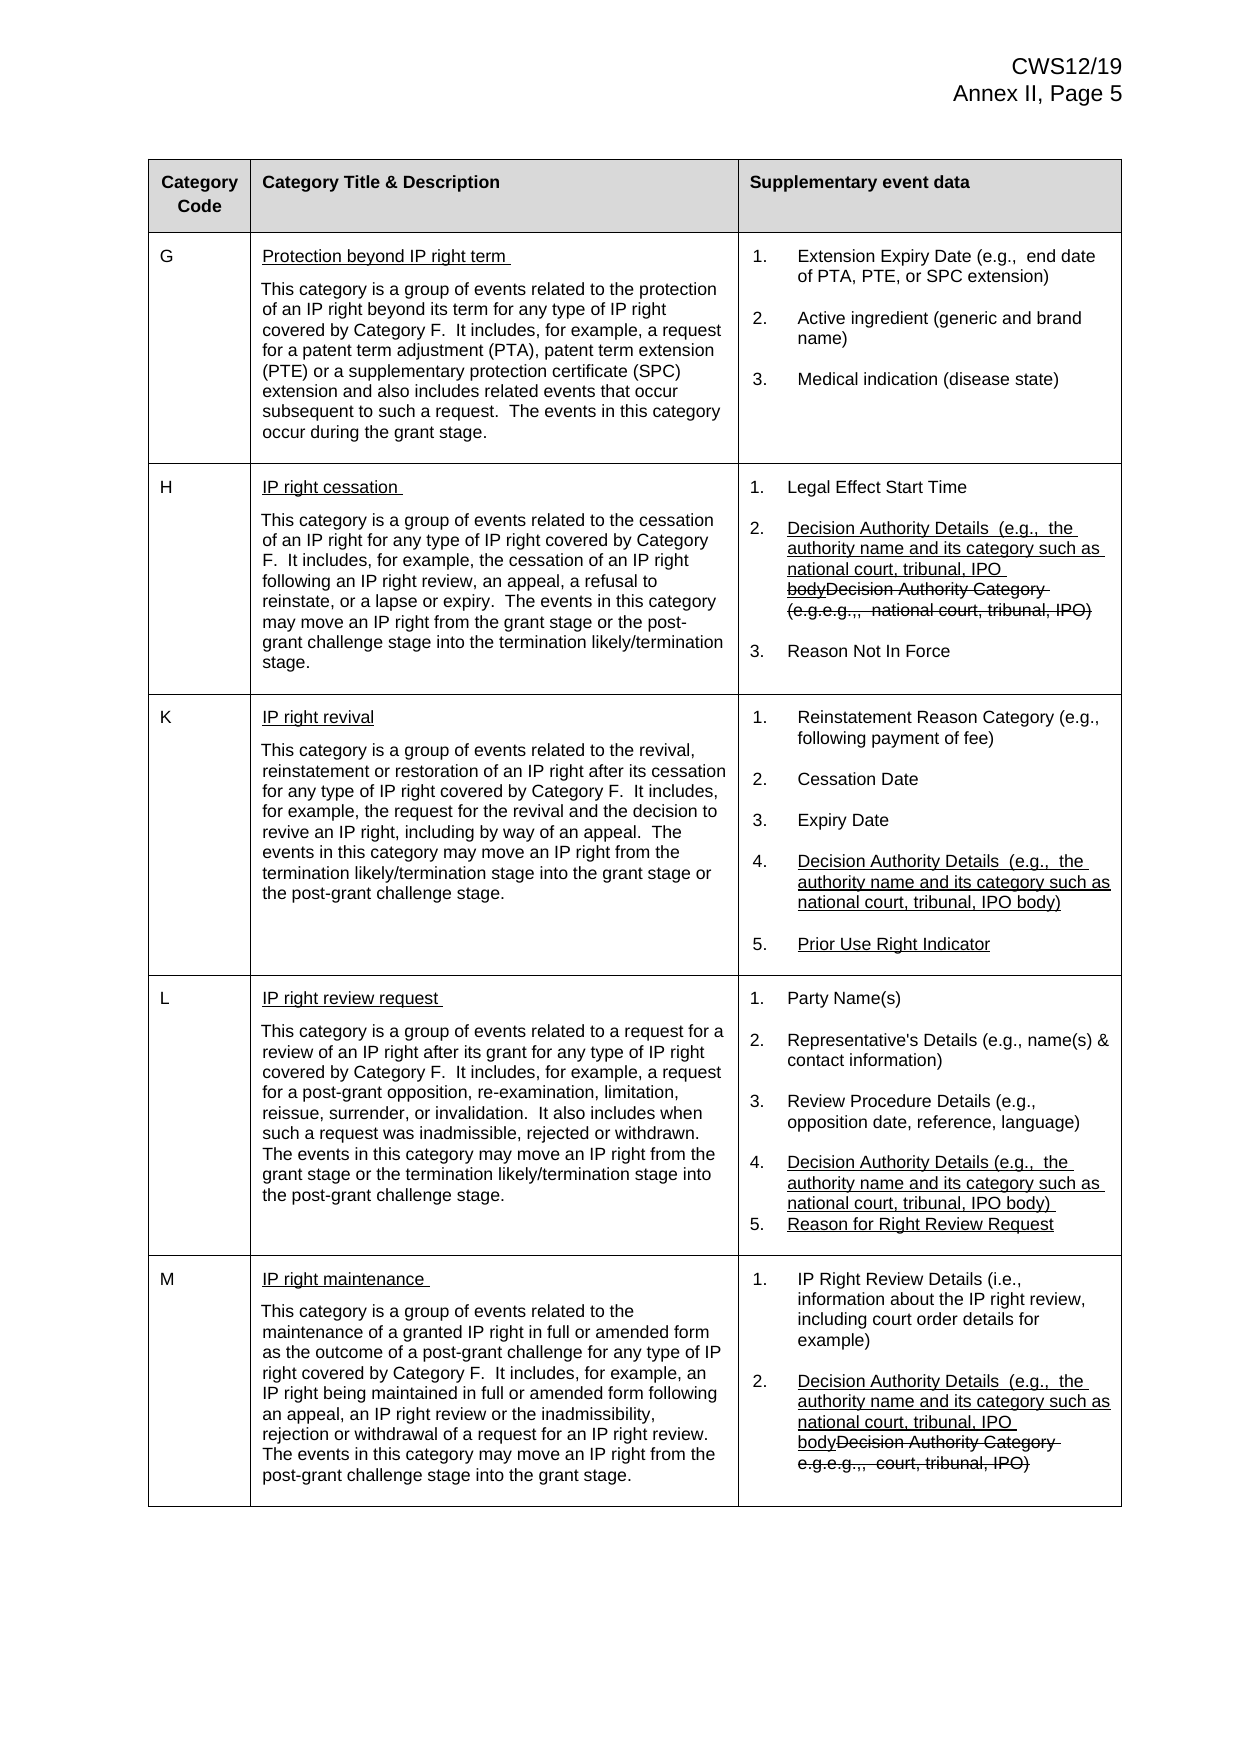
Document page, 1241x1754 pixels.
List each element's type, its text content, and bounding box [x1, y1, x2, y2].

table_header Category Title & Description [251, 160, 738, 232]
table_cell IP right revival This category is a group of events related to the revival, reinstatement or restoration of an IP right after its cessation for any type of IP right covered by Category F. It includes, for example, the request for the revival and the decision to revive an IP right, including by way of an appeal. The events in this category may move an IP right from the termination likely/termination stage into the grant stage or the post-grant challenge stage. [251, 695, 738, 974]
table_cell IP right cessation This category is a group of events related to the cessation of an IP right for any type of IP right covered by Category F. It includes, for example, the cessation of an IP right following an IP right review, an appeal, a refusal to reinstate, or a lapse or expiry. The events in this category may move an IP right from the grant stage or the post-grant challenge stage into the termination likely/termination stage. [251, 464, 738, 693]
table_cell IP right review request This category is a group of events related to a request for a review of an IP right after its grant for any type of IP right covered by Category F. It includes, for example, a request for a post-grant opposition, re-examination, limitation, reissue, surrender, or invalidation. It also includes when such a request was inadmissible, rejected or withdrawn. The events in this category may move an IP right from the grant stage or the termination likely/termination stage into the post-grant challenge stage. [251, 976, 738, 1255]
table_cell IP Right Review Details (i.e., information about the IP right review, including court order details for example) Decision Authority Details (e.g., the authority name and its category such as national court, tribunal, IPO bodyDecision Authority Category e.g.e.g.,, court, tribunal, IPO) [739, 1256, 1121, 1506]
table_cell Legal Effect Start Time Decision Authority Details (e.g., the authority name and its category such as national court, tribunal, IPO bodyDecision Authority Category (e.g.e.g.,, national court, tribunal, IPO) Reason Not In Force [739, 464, 1121, 693]
table_cell IP right maintenance This category is a group of events related to the maintenance of a granted IP right in full or amended form as the outcome of a post-grant challenge for any type of IP right covered by Category F. It includes, for example, an IP right being maintained in full or amended form following an appeal, an IP right review or the inadmissibility, rejection or withdrawal of a request for an IP right review. The events in this category may move an IP right from the post-grant challenge stage into the grant stage. [251, 1256, 738, 1506]
table_cell Extension Expiry Date (e.g., end date of PTA, PTE, or SPC extension) Active ingredient (generic and brand name) Medical indication (disease state) [739, 233, 1121, 463]
table_header Category Code [149, 160, 250, 232]
table_cell G [149, 233, 250, 463]
table_cell L [149, 976, 250, 1255]
table_cell K [149, 695, 250, 974]
table_cell H [149, 464, 250, 693]
table_header Supplementary event data [739, 160, 1121, 232]
table_cell M [149, 1256, 250, 1506]
table_cell Protection beyond IP right term This category is a group of events related to the protection of an IP right beyond its term for any type of IP right covered by Category F. It includes, for example, a request for a patent term adjustment (PTA), patent term extension (PTE) or a supplementary protection certificate (SPC) extension and also includes related events that occur subsequent to such a request. The events in this category occur during the grant stage. [251, 233, 738, 463]
table_cell Reinstatement Reason Category (e.g., following payment of fee) Cessation Date Expiry Date Decision Authority Details (e.g., the authority name and its category such as national court, tribunal, IPO body) Prior Use Right Indicator [739, 695, 1121, 974]
table_cell Party Name(s) Representative's Details (e.g., name(s) & contact information) Review Procedure Details (e.g., opposition date, reference, language) Decision Authority Details (e.g., the authority name and its category such as national court, tribunal, IPO body) Reason for Right Review Request [739, 976, 1121, 1255]
